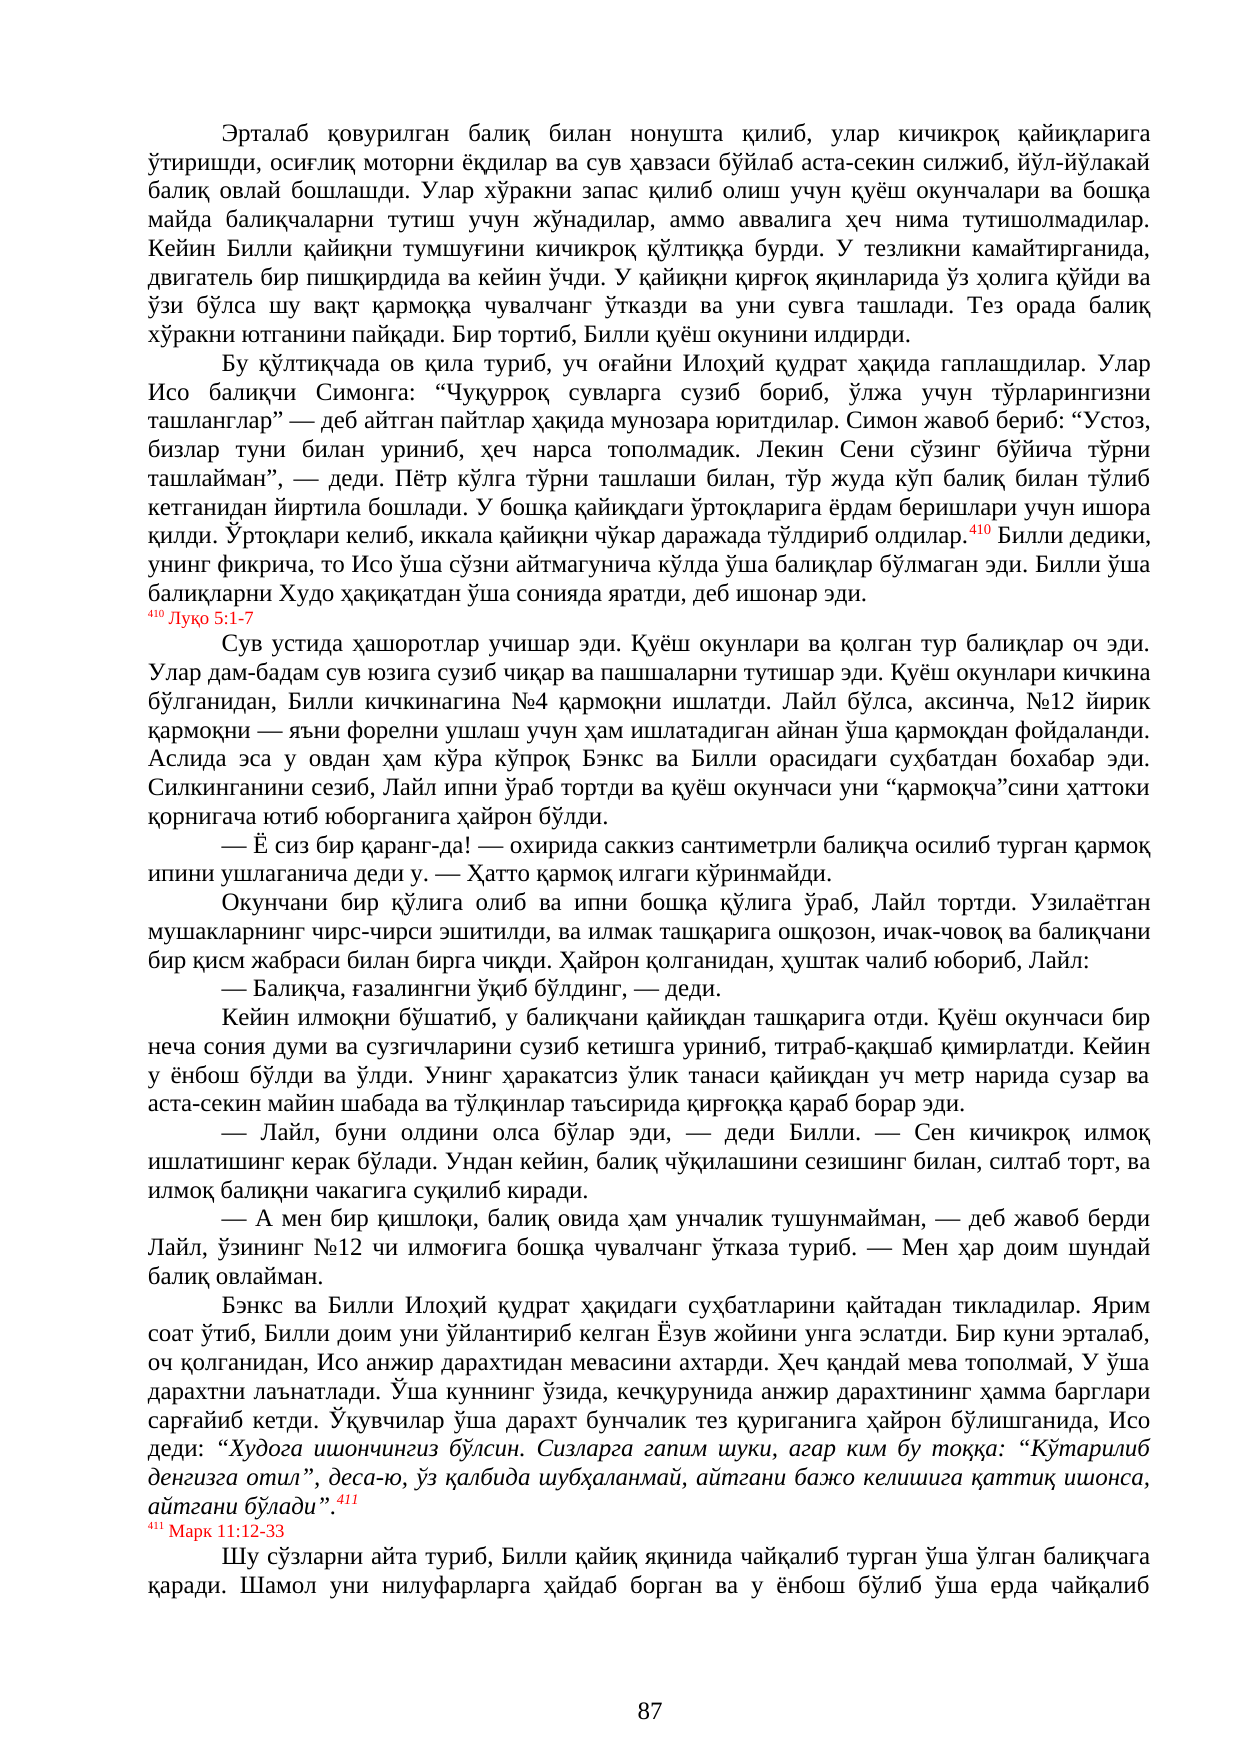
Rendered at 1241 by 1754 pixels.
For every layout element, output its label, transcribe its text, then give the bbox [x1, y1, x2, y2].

text ― А мен бир қишлоқи, балиқ овида ҳам унчалик тушунмайман, ― деб жавоб берди Лайл, ўзининг №12 чи илмоғига бошқа чувалчанг ўтказа туриб. ― Мен ҳар доим шундай балиқ овлайман. [148, 1203, 1152, 1290]
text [148, 1541, 1152, 1599]
text ― Балиқча, ғазалингни ўқиб бўлдинг, ― деди. [148, 973, 1152, 1002]
text 410 Луқо 5:1-7 [148, 607, 1152, 628]
text Бэнкс ва Билли Илоҳий қудрат ҳақидаги суҳбатларини қайтадан тикладилар. Ярим соат ўтиб, Билли доим уни ўйлантириб келган Ёзув жойини унга эслатди. Бир куни эрталаб, оч қолганидан, Исо анжир дарахтидан мевасини ахтарди. Ҳеч қандай мева тополмай, У ўша дарахтни лаънатлади. Ўша куннинг ўзида, кечқурунида анжир дарахтининг ҳамма барглари сарғайиб кетди. Ўқувчилар ўша дарахт бунчалик тез қуриганига ҳайрон бўлишганида, Исо деди: “Худога ишончингиз бўлсин. Сизларга гапим шуки, агар ким бу тоққа: “Кўтарилиб денгизга отил”, деса-ю, ўз қалбида шубҳаланмай, айтгани бажо келишига қаттиқ ишонса, айтгани бўлади”.411 [148, 1290, 1152, 1520]
text Окунчани бир қўлига олиб ва ипни бошқа қўлига ўраб, Лайл тортди. Узилаётган мушакларнинг чирс-чирси эшитилди, ва илмак ташқарига ошқозон, ичак-човоқ ва балиқчани бир қисм жабраси билан бирга чиқди. Ҳайрон қолганидан, ҳуштак чалиб юбориб, Лайл: [148, 887, 1152, 973]
text Бу қўлтиқчада ов қила туриб, уч оғайни Илоҳий қудрат ҳақида гаплашдилар. Улар Исо балиқчи Симонга: “Чуқурроқ сувларга сузиб бориб, ўлжа учун тўрларингизни ташланглар” ― деб айтган пайтлар ҳақида мунозара юритдилар. Симон жавоб бериб: “Устоз, бизлар туни билан уриниб, ҳеч нарса тополмадик. Лекин Сени сўзинг бўйича тўрни ташлайман”, ― деди. Пётр кўлга тўрни ташлаши билан, тўр жуда кўп балиқ билан тўлиб кетганидан йиртила бошлади. У бошқа қайиқдаги ўртоқларига ёрдам беришлари учун ишора қилди. Ўртоқлари келиб, иккала қайиқни чўкар даражада тўлдириб олдилар.410 Билли дедики, унинг фикрича, то Исо ўша сўзни айтмагунича кўлда ўша балиқлар бўлмаган эди. Билли ўша балиқларни Худо ҳақиқатдан ўша сонияда яратди, деб ишонар эди. [148, 348, 1152, 607]
text Сув устида ҳашоротлар учишар эди. Қуёш окунлари ва қолган тур балиқлар оч эди. Улар дам-бадам сув юзига сузиб чиқар ва пашшаларни тутишар эди. Қуёш окунлари кичкина бўлганидан, Билли кичкинагина №4 қармоқни ишлатди. Лайл бўлса, аксинча, №12 йирик қармоқни ― яъни форелни ушлаш учун ҳам ишлатадиган айнан ўша қармоқдан фойдаланди. Аслида эса у овдан ҳам кўра кўпроқ Бэнкс ва Билли орасидаги суҳбатдан бохабар эди. Силкинганини сезиб, Лайл ипни ўраб тортди ва қуёш окунчаси уни “қармоқча”сини ҳаттоки қорнигача ютиб юборганига ҳайрон бўлди. [148, 628, 1152, 830]
text Кейин илмоқни бўшатиб, у балиқчани қайиқдан ташқарига отди. Қуёш окунчаси бир неча сония думи ва сузгичларини сузиб кетишга уриниб, титраб-қақшаб қимирлатди. Кейин у ёнбош бўлди ва ўлди. Унинг ҳаракатсиз ўлик танаси қайиқдан уч метр нарида сузар ва аста-секин майин шабада ва тўлқинлар таъсирида қирғоққа қараб борар эди. [148, 1002, 1152, 1117]
text Эрталаб қовурилган балиқ билан нонушта қилиб, улар кичикроқ қайиқларига ўтиришди, осиғлиқ моторни ёқдилар ва сув ҳавзаси бўйлаб аста-секин силжиб, йўл-йўлакай балиқ овлай бошлашди. Улар хўракни запас қилиб олиш учун қуёш окунчалари ва бошқа майда балиқчаларни тутиш учун жўнадилар, аммо аввалига ҳеч нима тутишолмадилар. Кейин Билли қайиқни тумшуғини кичикроқ қўлтиққа бурди. У тезликни камайтирганида, двигатель бир пишқирдида ва кейин ўчди. У қайиқни қирғоқ яқинларида ўз ҳолига қўйди ва ўзи бўлса шу вақт қармоққа чувалчанг ўтказди ва уни сувга ташлади. Тез орада балиқ хўракни ютганини пайқади. Бир тортиб, Билли қуёш окунини илдирди. [148, 118, 1152, 348]
text ― Лайл, буни олдини олса бўлар эди, ― деди Билли. ― Сен кичикроқ илмоқ ишлатишинг керак бўлади. Ундан кейин, балиқ чўқилашини сезишинг билан, силтаб торт, ва илмоқ балиқни чакагига суқилиб киради. [148, 1117, 1152, 1203]
text ― Ё сиз бир қаранг-да! ― охирида саккиз сантиметрли балиқча осилиб турган қармоқ ипини ушлаганича деди у. ― Ҳатто қармоқ илгаги кўринмайди. [148, 830, 1152, 887]
text 411 Марк 11:12-33 [148, 1520, 1152, 1541]
